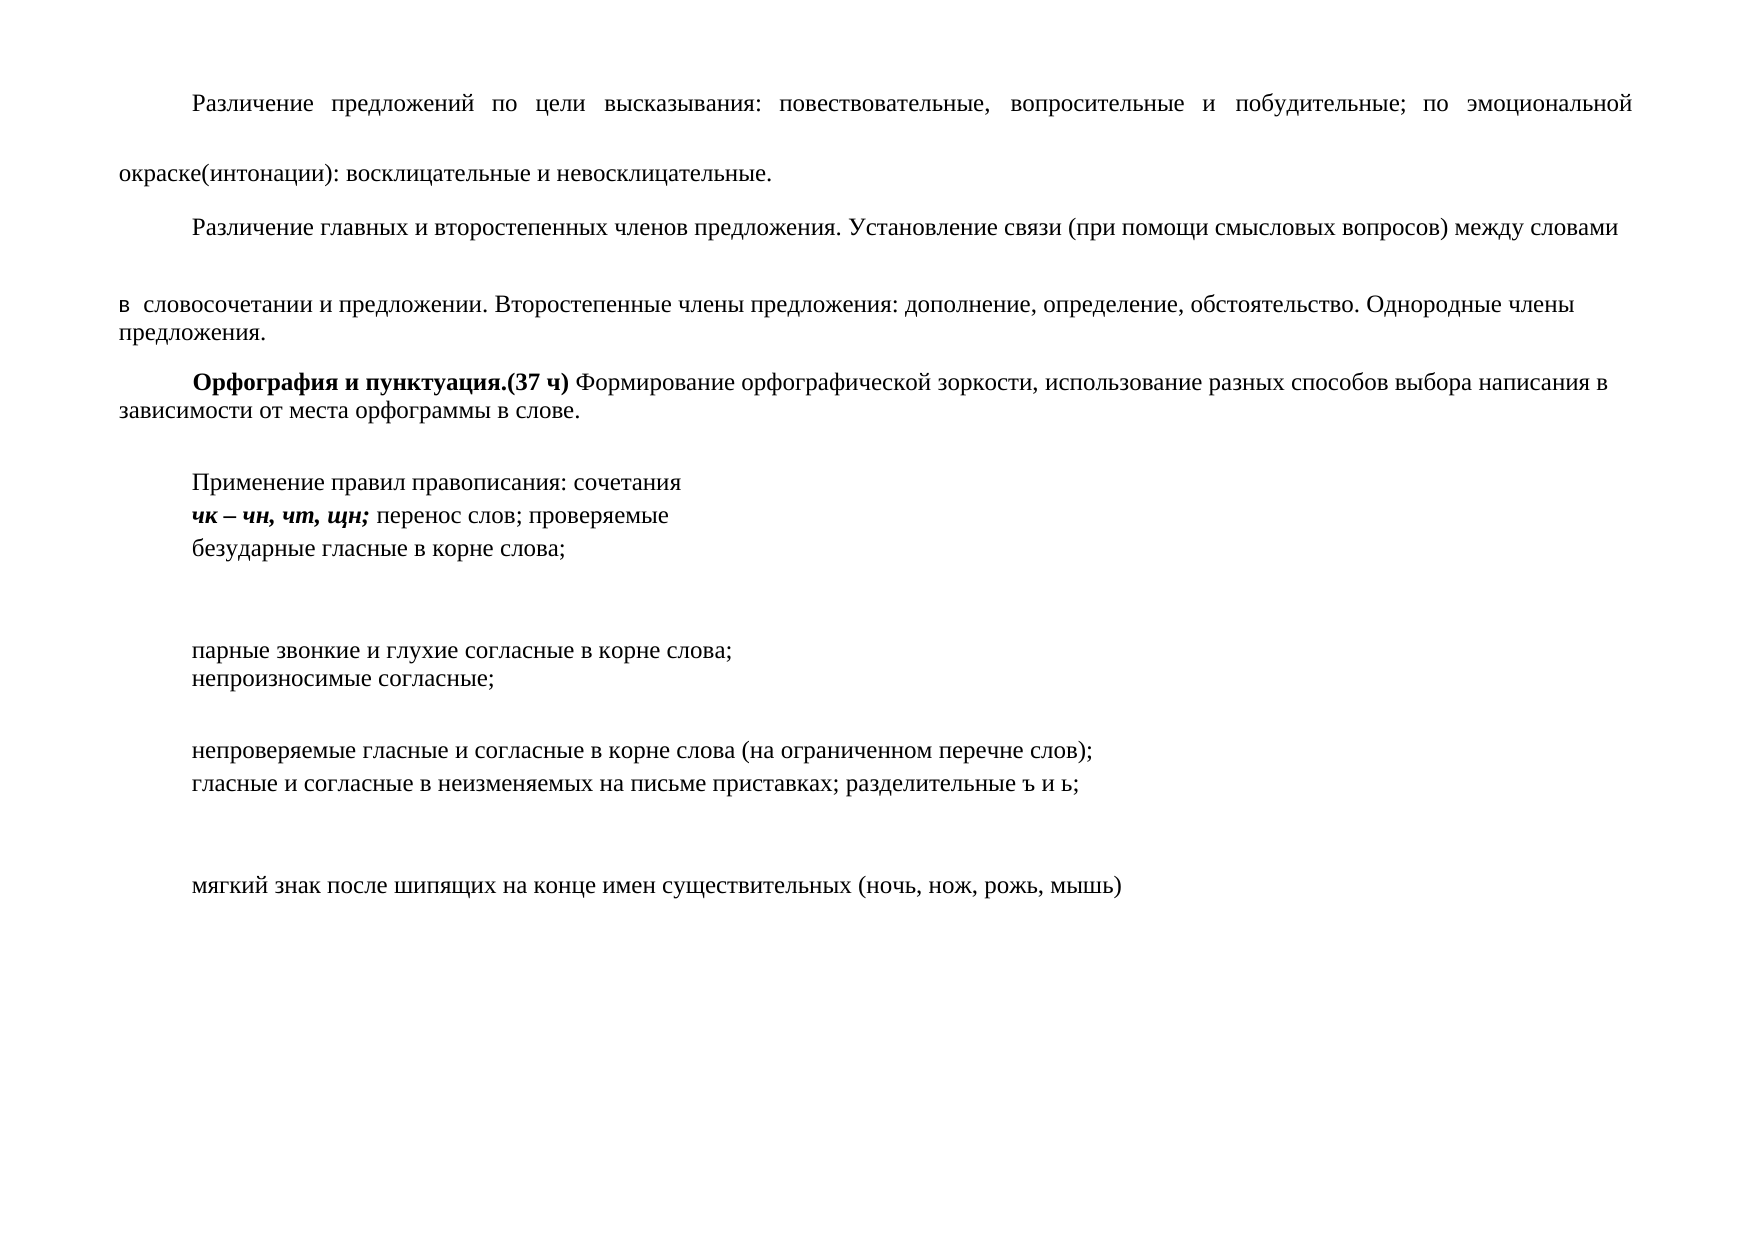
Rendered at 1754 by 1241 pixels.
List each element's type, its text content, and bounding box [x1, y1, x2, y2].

text окраске(интонации): восклицательные и невосклицательные. [119, 158, 1635, 187]
text непроверяемые гласные и согласные в корне слова (на ограниченном перечне слов); гласные и согласные в неизменяемых на письме приставках; разделительные ъ и ь; [192, 735, 1094, 797]
text мягкий знак после шипящих на конце имен существительных (ночь, нож, рожь, мышь) [192, 870, 1635, 899]
text Различение главных и второстепенных членов предложения. Установление связи (при помощи смысловых вопросов) между словами [192, 212, 1635, 241]
list словосочетании и предложении. Второстепенные члены предложения: дополнение, определение, обстоятельство. Однородные члены предложения. [118, 288, 1635, 346]
text Орфография и пунктуация.(37 ч) Формирование орфографической зоркости, использование разных способов выбора написания в зависимости от места орфограммы в слове. [119, 368, 1635, 424]
text Применение правил правописания: сочетания чк – чн, чт, щн; перенос слов; проверяемые безударные гласные в корне слова; [192, 467, 712, 562]
text парные звонкие и глухие согласные в корне слова; непроизносимые согласные; [192, 636, 733, 692]
text Различение предложений по цели высказывания: повествовательные, вопросительные и побудительные; по эмоциональной [192, 89, 1635, 117]
